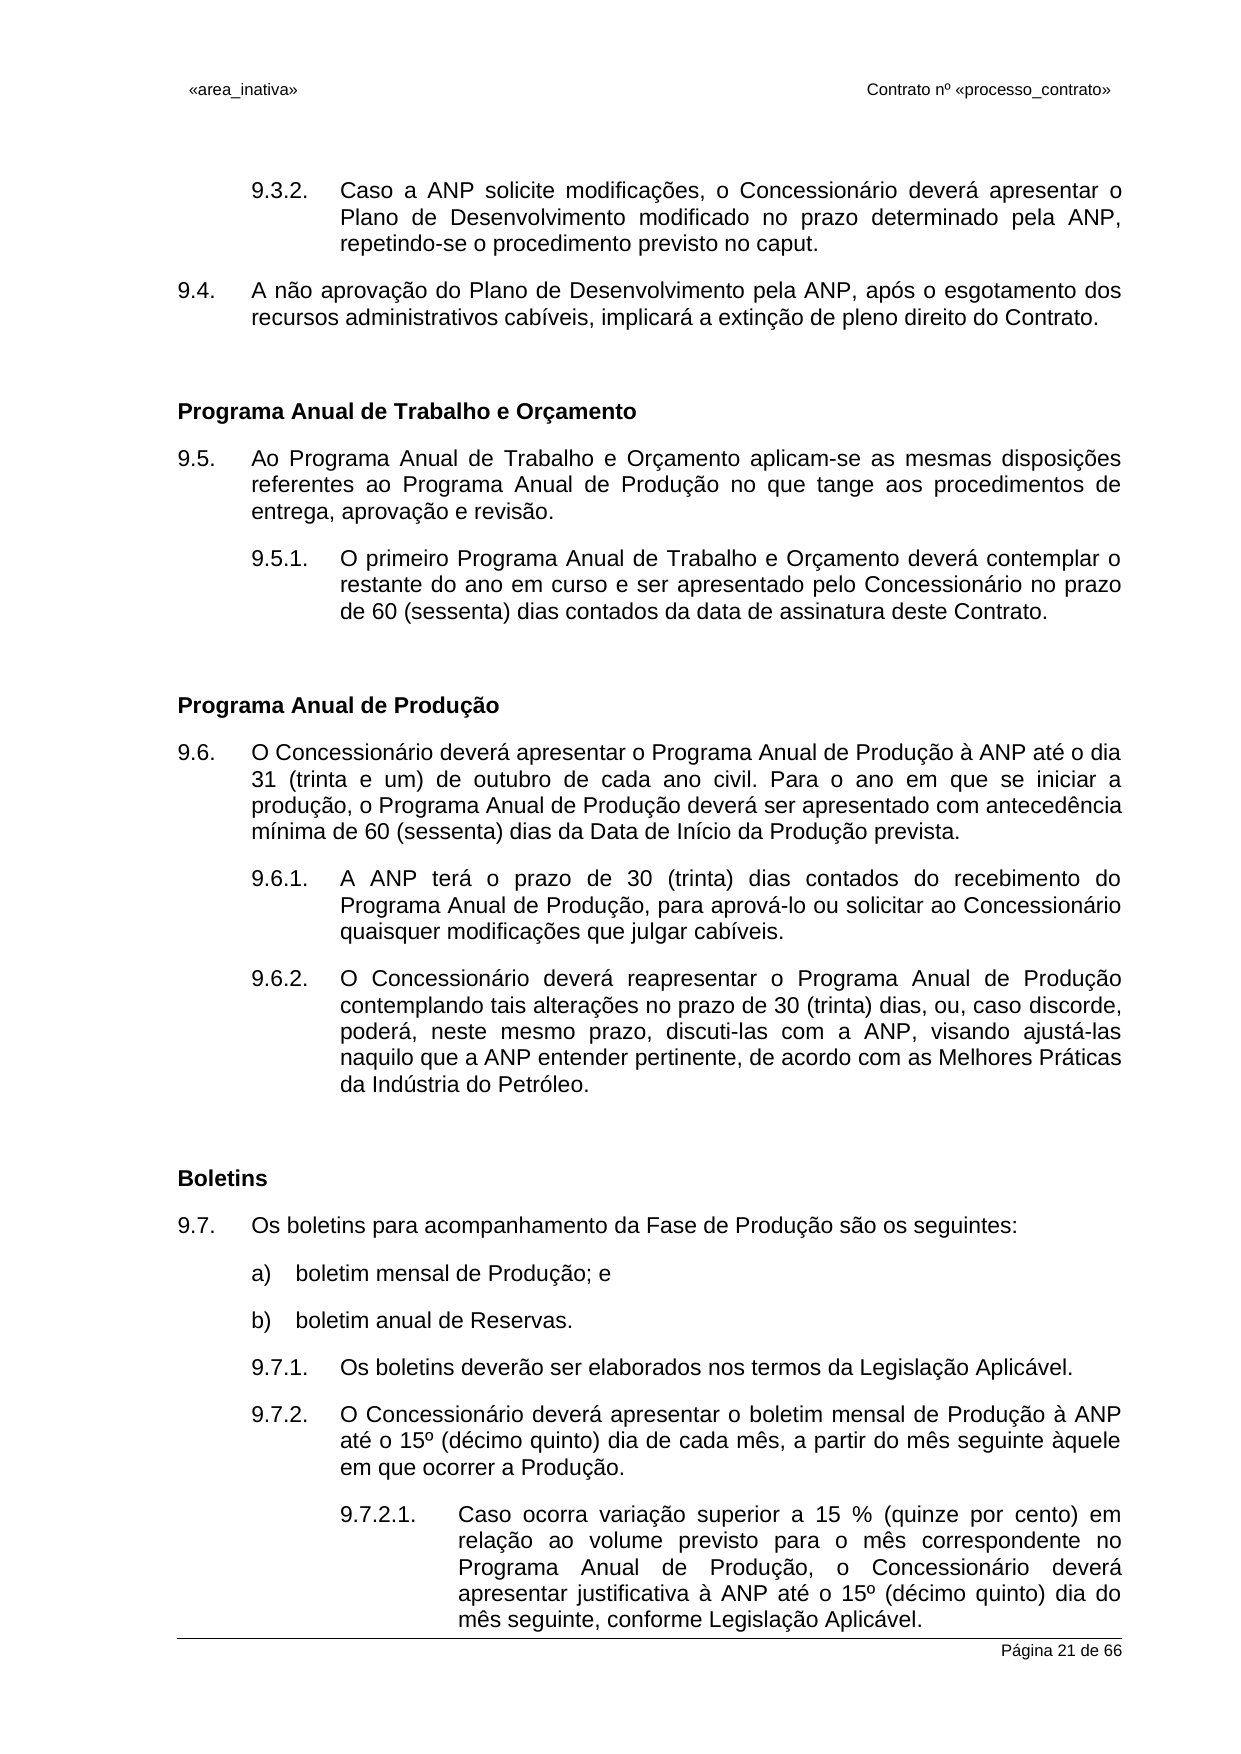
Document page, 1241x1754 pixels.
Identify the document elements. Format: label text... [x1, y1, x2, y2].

text A não aprovação do Plano de Desenvolvimento pela ANP, após o esgotamento dos recursos administrativos cabíveis, implicará a extinção de pleno direito do Contrato. [177, 277, 1122, 330]
text Programa Anual de Produção [177, 692, 1122, 718]
text O Concessionário deverá apresentar o boletim mensal de Produção à ANP até o 15º (décimo quinto) dia de cada mês, a partir do mês seguinte àquele em que ocorrer a Produção. [251, 1401, 1122, 1480]
text A ANP terá o prazo de 30 (trinta) dias contados do recebimento do Programa Anual de Produção, para aprová-lo ou solicitar ao Concessionário quaisquer modificações que julgar cabíveis. [251, 865, 1122, 944]
list boletim mensal de Produção; e [251, 1259, 1122, 1286]
text Boletins [177, 1165, 1122, 1191]
text Caso a ANP solicite modificações, o Concessionário deverá apresentar o Plano de Desenvolvimento modificado no prazo determinado pela ANP, repetindo-se o procedimento previsto no caput. [251, 177, 1122, 256]
text Ao Programa Anual de Trabalho e Orçamento aplicam-se as mesmas disposições referentes ao Programa Anual de Produção no que tange aos procedimentos de entrega, aprovação e revisão. [177, 445, 1122, 524]
text Os boletins para acompanhamento da Fase de Produção são os seguintes: [177, 1212, 1122, 1239]
text O Concessionário deverá reapresentar o Programa Anual de Produção contemplando tais alterações no prazo de 30 (trinta) dias, ou, caso discorde, poderá, neste mesmo prazo, discuti-las com a ANP, visando ajustá-las naquilo que a ANP entender pertinente, de acordo com as Melhores Práticas da Indústria do Petróleo. [251, 965, 1122, 1097]
list boletim anual de Reservas. [251, 1307, 1122, 1333]
text Os boletins deverão ser elaborados nos termos da Legislação Aplicável. [251, 1354, 1122, 1380]
text Caso ocorra variação superior a 15 % (quinze por cento) em relação ao volume previsto para o mês correspondente no Programa Anual de Produção, o Concessionário deverá apresentar justificativa à ANP até o 15º (décimo quinto) dia do mês seguinte, conforme Legislação Aplicável. [340, 1501, 1122, 1633]
text O Concessionário deverá apresentar o Programa Anual de Produção à ANP até o dia 31 (trinta e um) de outubro de cada ano civil. Para o ano em que se iniciar a produção, o Programa Anual de Produção deverá ser apresentado com antecedência mínima de 60 (sessenta) dias da Data de Início da Produção prevista. [177, 739, 1122, 844]
text O primeiro Programa Anual de Trabalho e Orçamento deverá contemplar o restante do ano em curso e ser apresentado pelo Concessionário no prazo de 60 (sessenta) dias contados da data de assinatura deste Contrato. [251, 545, 1122, 624]
text Programa Anual de Trabalho e Orçamento [177, 398, 1122, 424]
